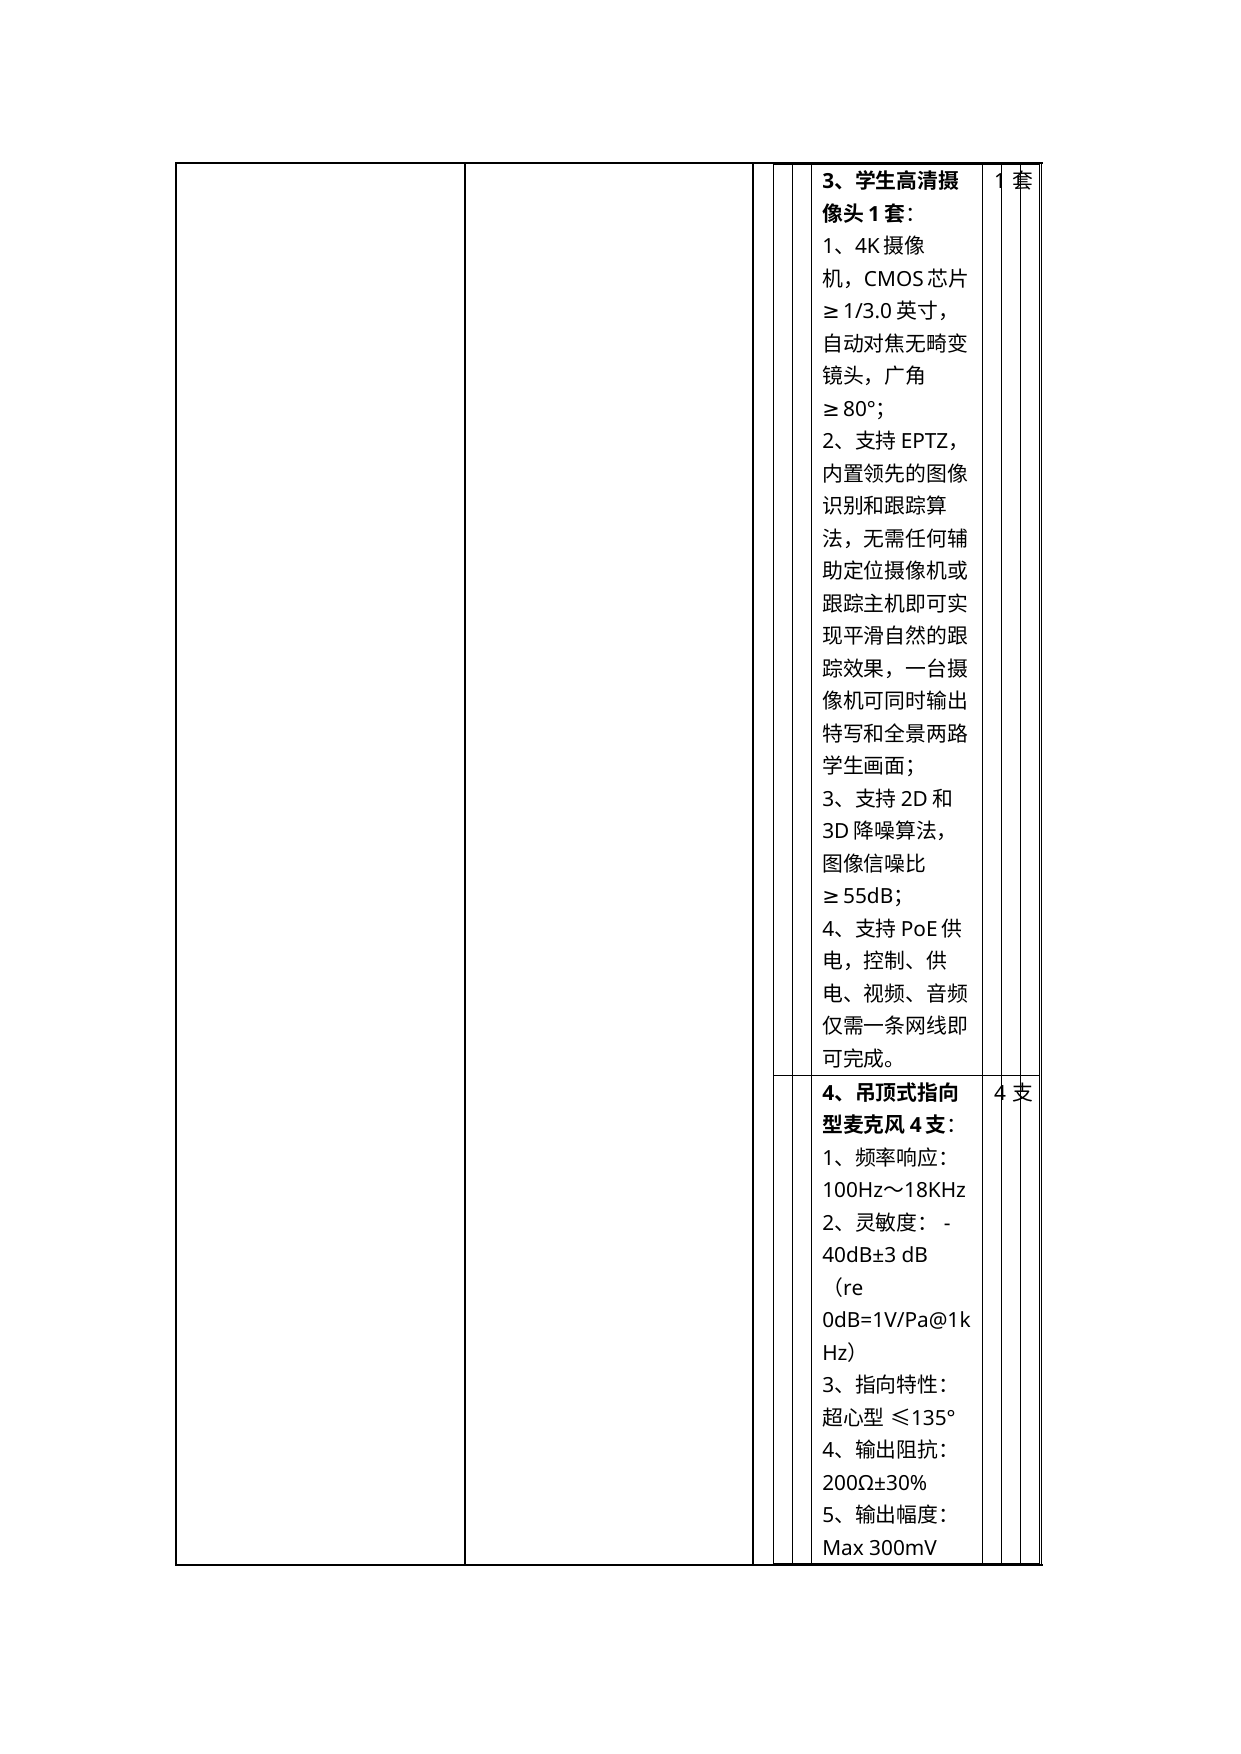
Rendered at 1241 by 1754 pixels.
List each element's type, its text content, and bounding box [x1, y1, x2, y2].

table_cell [466, 164, 752, 1564]
table_cell [1021, 1076, 1039, 1563]
table_cell [793, 1076, 811, 1563]
table_cell [812, 1076, 982, 1563]
table_cell [793, 165, 811, 1075]
table_cell [812, 165, 982, 1075]
table_cell [1021, 165, 1039, 1075]
table_cell [983, 165, 1001, 1075]
table_cell 2 [177, 164, 464, 1564]
table_cell [754, 164, 773, 1564]
table_cell [1002, 1076, 1020, 1563]
table_cell [1002, 165, 1020, 1075]
table_cell [983, 1076, 1001, 1563]
table_cell [774, 1076, 792, 1563]
table_cell [774, 165, 792, 1075]
